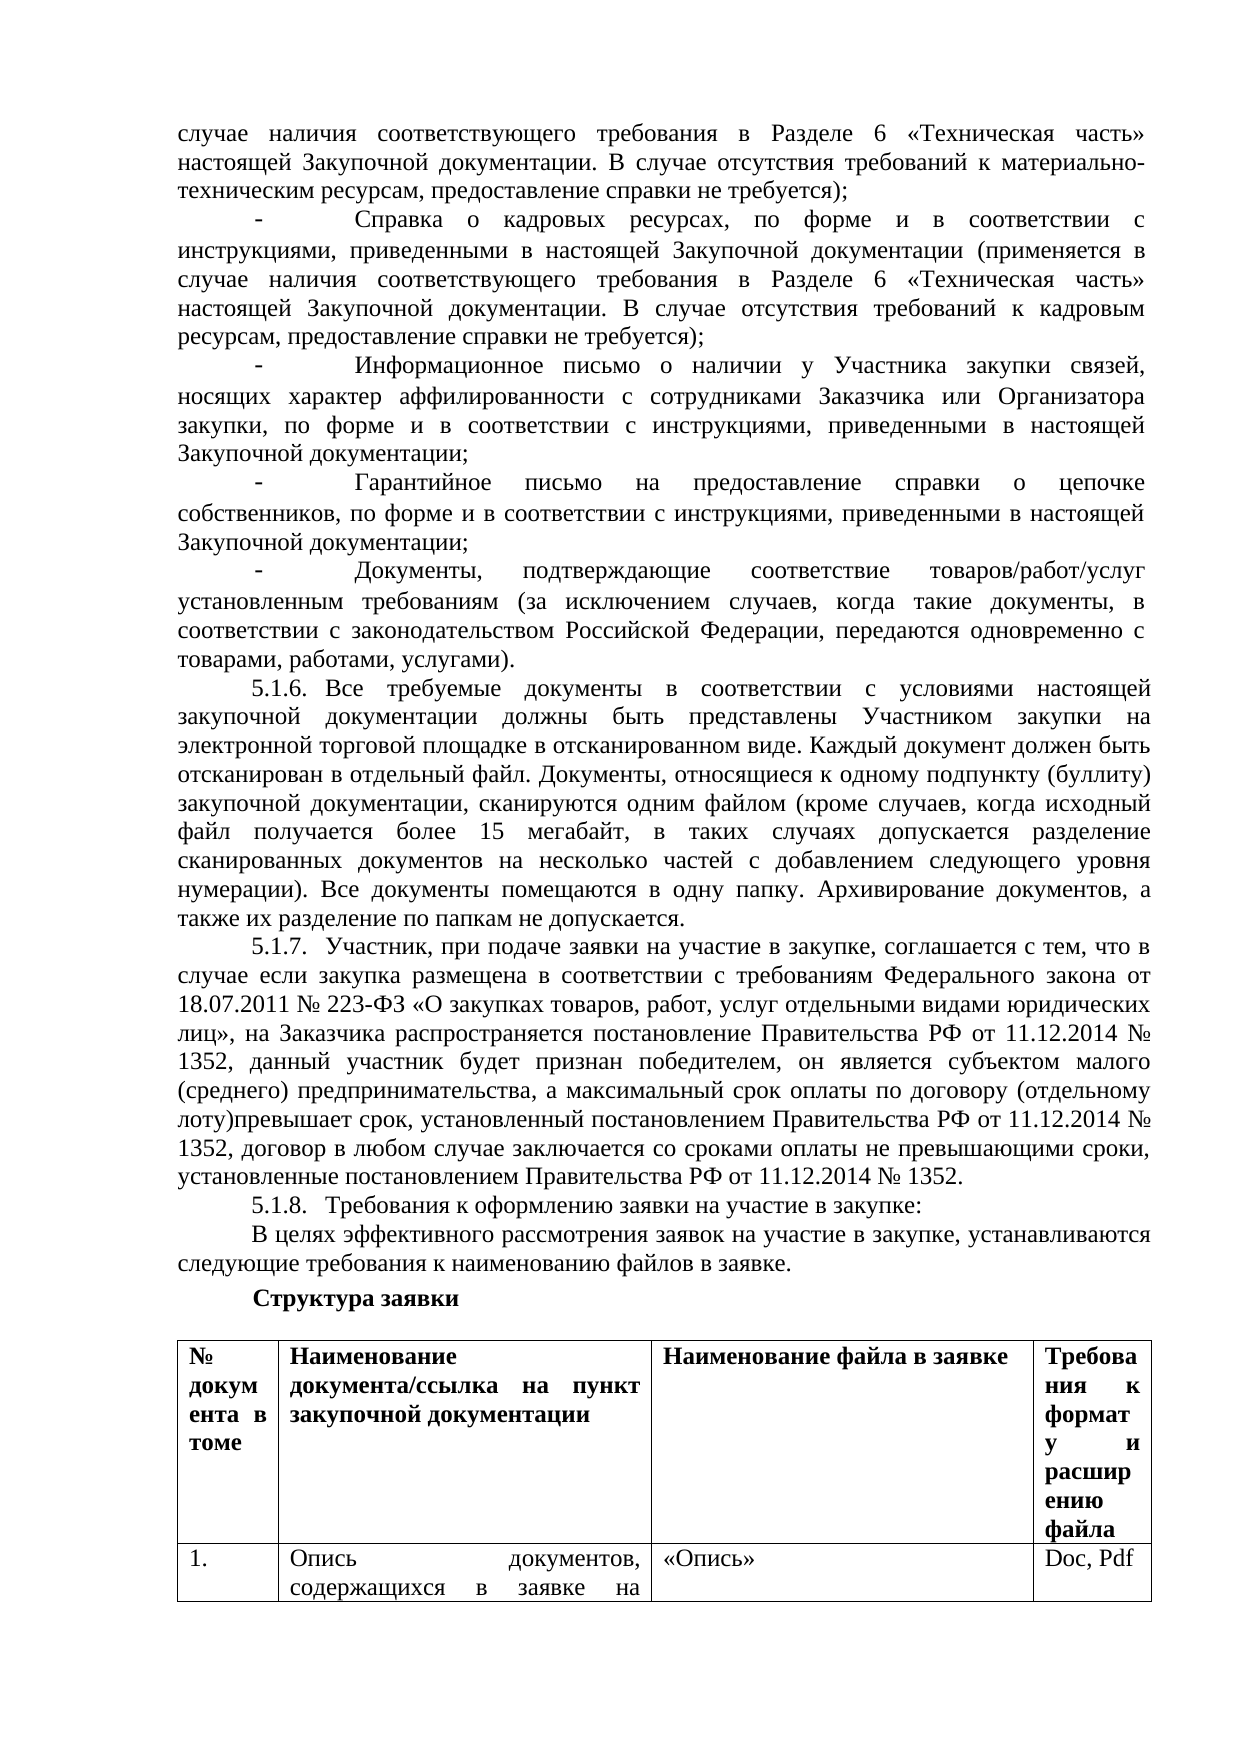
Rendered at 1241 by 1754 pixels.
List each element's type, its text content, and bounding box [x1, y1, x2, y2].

table_header Требования к формату и расширению файла [1034, 1341, 1151, 1542]
text В целях эффективного рассмотрения заявок на участие в закупке, устанавливаются следующие требования к наименованию файлов в заявке. [177, 1219, 1152, 1276]
list Все требуемые документы в соответствии с условиями настоящей закупочной документации должны быть представлены Участником закупки на электронной торговой площадке в отсканированном виде. Каждый документ должен быть отсканирован в отдельный файл. Документы, относящиеся к одному подпункту (буллиту) закупочной документации, сканируются одним файлом (кроме случаев, когда исходный файл получается более 15 мегабайт, в таких случаях допускается разделение сканированных документов на несколько частей с добавлением следующего уровня нумерации). Все документы помещаются в одну папку. Архивирование документов, а также их разделение по папкам не допускается. [177, 673, 1152, 931]
list Участник, при подаче заявки на участие в закупке, соглашается с тем, что в случае если закупка размещена в соответствии с требованиям Федерального закона от 18.07.2011 № 223-ФЗ «О закупках товаров, работ, услуг отдельными видами юридических лиц», на Заказчика распространяется постановление Правительства РФ от 11.12.2014 № 1352, данный участник будет признан победителем, он является субъектом малого (среднего) предпринимательства, а максимальный срок оплаты по договору (отдельному лоту)превышает срок, установленный постановлением Правительства РФ от 11.12.2014 № 1352, договор в любом случае заключается со сроками оплаты не превышающими сроки, установленные постановлением Правительства РФ от 11.12.2014 № 1352. [177, 931, 1152, 1190]
list Требования к оформлению заявки на участие в закупке: [177, 1190, 1152, 1219]
table_cell «Опись» [652, 1544, 1033, 1601]
table_header Наименование документа/ссылка на пункт закупочной документации [279, 1341, 651, 1542]
table_cell [178, 1544, 278, 1601]
table_header № документа в томе [178, 1341, 278, 1542]
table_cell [279, 1544, 651, 1601]
table_header Наименование файла в заявке [652, 1341, 1033, 1542]
list Структура заявки [252, 1283, 1152, 1311]
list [177, 118, 1146, 204]
list Справка о кадровых ресурсах, по форме и в соответствии с инструкциями, приведенными в настоящей Закупочной документации (применяется в случае наличия соответствующего требования в Разделе 6 «Техническая часть» настоящей Закупочной документации. В случае отсутствия требований к кадровым ресурсам, предоставление справки не требуется); [177, 204, 1146, 350]
list Документы, подтверждающие соответствие товаров/работ/услуг установленным требованиям (за исключением случаев, когда такие документы, в соответствии с законодательством Российской Федерации, передаются одновременно с товарами, работами, услугами). [177, 556, 1146, 673]
list Гарантийное письмо на предоставление справки о цепочке собственников, по форме и в соответствии с инструкциями, приведенными в настоящей Закупочной документации; [177, 467, 1146, 556]
table_cell Doc, Pdf [1034, 1544, 1151, 1601]
list Информационное письмо о наличии у Участника закупки связей, носящих характер аффилированности с сотрудниками Заказчика или Организатора закупки, по форме и в соответствии с инструкциями, приведенными в настоящей Закупочной документации; [177, 350, 1146, 467]
